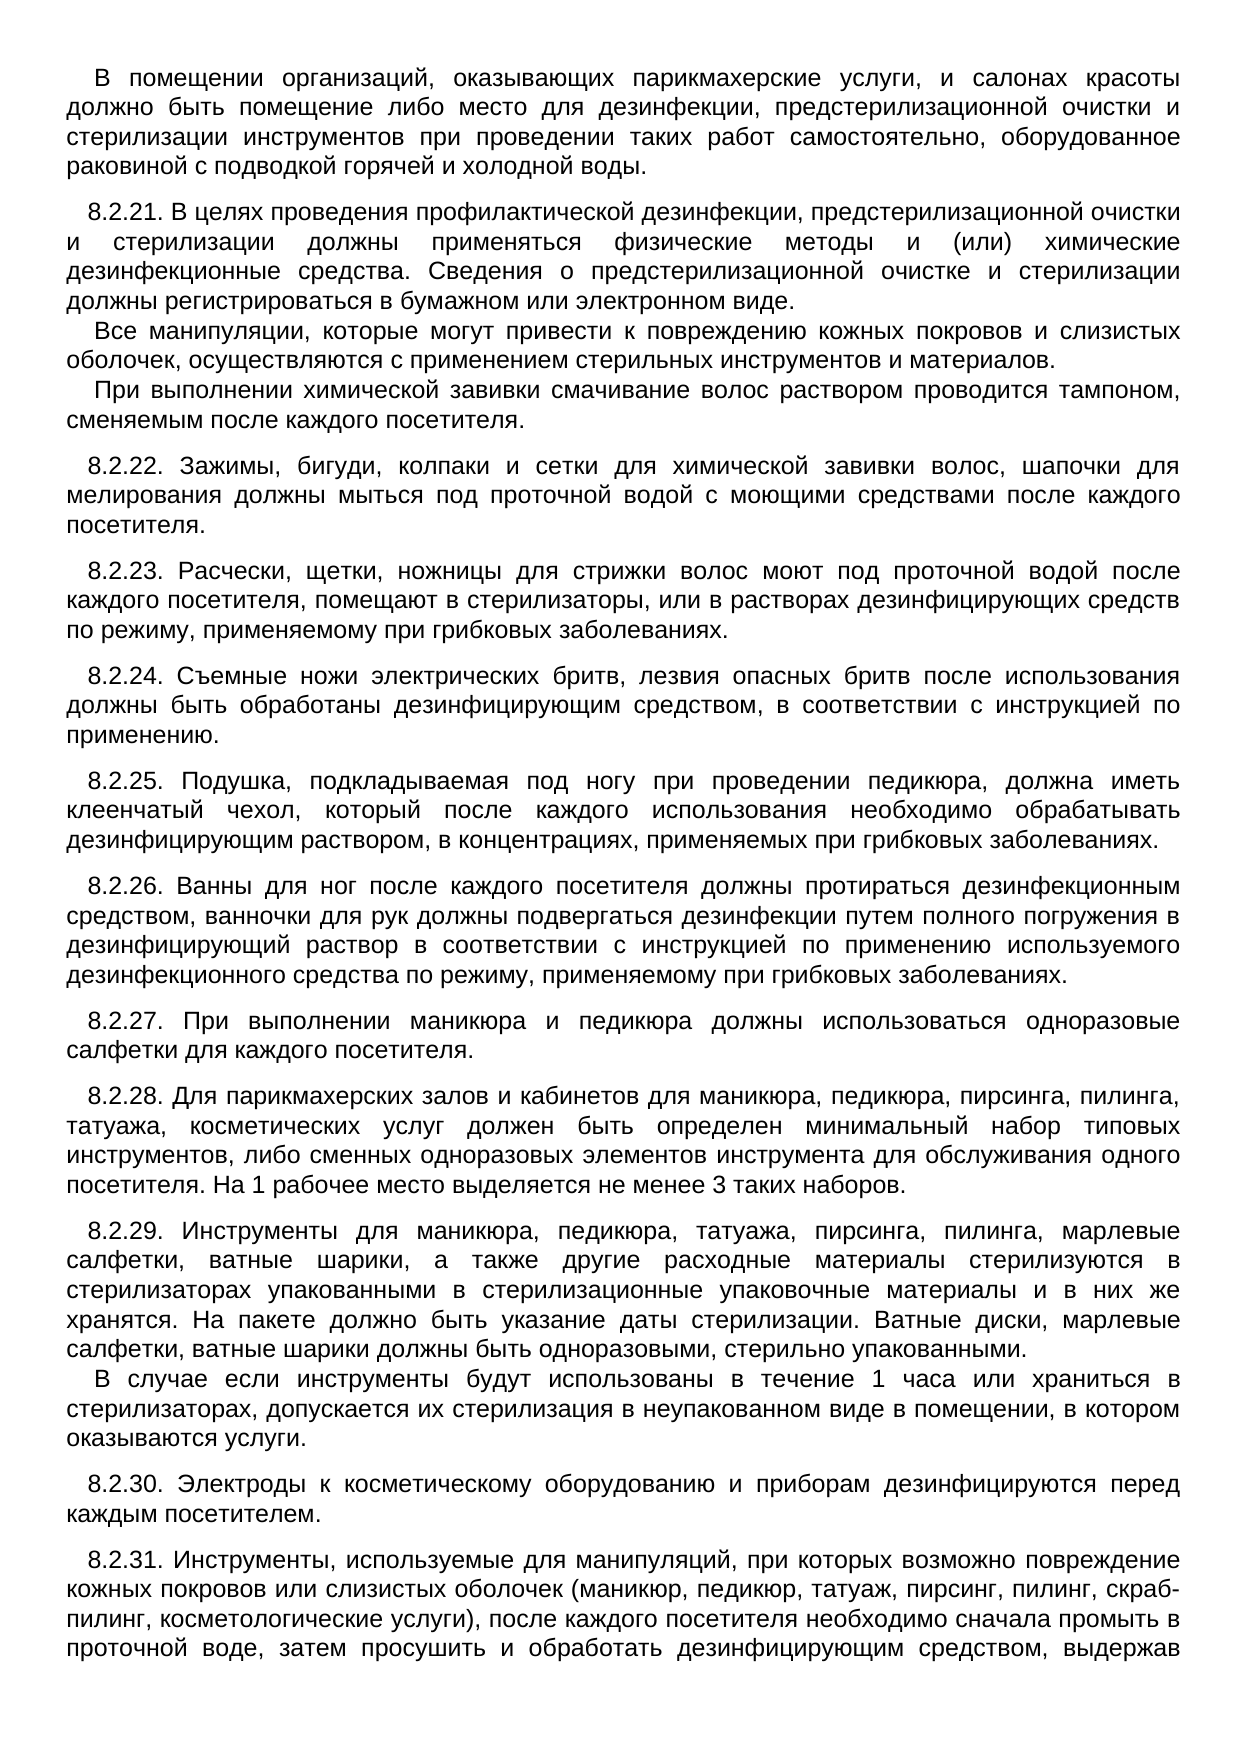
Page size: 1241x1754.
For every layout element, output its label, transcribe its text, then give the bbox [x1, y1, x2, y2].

text В случае если инструменты будут использованы в течение 1 часа или храниться в стерилизаторах, допускается их стерилизация в неупакованном виде в помещении, в котором оказываются услуги. [66, 1364, 1182, 1452]
text 8.2.27. При выполнении маникюра и педикюра должны использоваться одноразовые салфетки для каждого посетителя. [66, 1006, 1182, 1064]
text 8.2.28. Для парикмахерских залов и кабинетов для маникюра, педикюра, пирсинга, пилинга, татуажа, косметических услуг должен быть определен минимальный набор типовых инструментов, либо сменных одноразовых элементов инструмента для обслуживания одного посетителя. На 1 рабочее место выделяется не менее 3 таких наборов. [66, 1081, 1182, 1199]
text 8.2.26. Ванны для ног после каждого посетителя должны протираться дезинфекционным средством, ванночки для рук должны подвергаться дезинфекции путем полного погружения в дезинфицирующий раствор в соответствии с инструкцией по применению используемого дезинфекционного средства по режиму, применяемому при грибковых заболеваниях. [66, 871, 1182, 988]
text 8.2.23. Расчески, щетки, ножницы для стрижки волос моют под проточной водой после каждого посетителя, помещают в стерилизаторы, или в растворах дезинфицирующих средств по режиму, применяемому при грибковых заболеваниях. [66, 556, 1182, 644]
text Все манипуляции, которые могут привести к повреждению кожных покровов и слизистых оболочек, осуществляются с применением стерильных инструментов и материалов. [66, 316, 1182, 374]
text 8.2.22. Зажимы, бигуди, колпаки и сетки для химической завивки волос, шапочки для мелирования должны мыться под проточной водой с моющими средствами после каждого посетителя. [66, 451, 1182, 538]
text 8.2.24. Съемные ножи электрических бритв, лезвия опасных бритв после использования должны быть обработаны дезинфицирующим средством, в соответствии с инструкцией по применению. [66, 661, 1182, 749]
text 8.2.25. Подушка, подкладываемая под ногу при проведении педикюра, должна иметь клеенчатый чехол, который после каждого использования необходимо обрабатывать дезинфицирующим раствором, в концентрациях, применяемых при грибковых заболеваниях. [66, 766, 1182, 854]
text 8.2.29. Инструменты для маникюра, педикюра, татуажа, пирсинга, пилинга, марлевые салфетки, ватные шарики, а также другие расходные материалы стерилизуются в стерилизаторах упакованными в стерилизационные упаковочные материалы и в них же хранятся. На пакете должно быть указание даты стерилизации. Ватные диски, марлевые салфетки, ватные шарики должны быть одноразовыми, стерильно упакованными. [66, 1216, 1182, 1363]
text В помещении организаций, оказывающих парикмахерские услуги, и салонах красоты должно быть помещение либо место для дезинфекции, предстерилизационной очистки и стерилизации инструментов при проведении таких работ самостоятельно, оборудованное раковиной с подводкой горячей и холодной воды. [66, 62, 1182, 180]
text 8.2.21. В целях проведения профилактической дезинфекции, предстерилизационной очистки и стерилизации должны применяться физические методы и (или) химические дезинфекционные средства. Сведения о предстерилизационной очистке и стерилизации должны регистрироваться в бумажном или электронном виде. [66, 197, 1182, 315]
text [66, 1545, 1182, 1662]
text При выполнении химической завивки смачивание волос раствором проводится тампоном, сменяемым после каждого посетителя. [66, 375, 1182, 433]
text 8.2.30. Электроды к косметическому оборудованию и приборам дезинфицируются перед каждым посетителем. [66, 1469, 1182, 1527]
